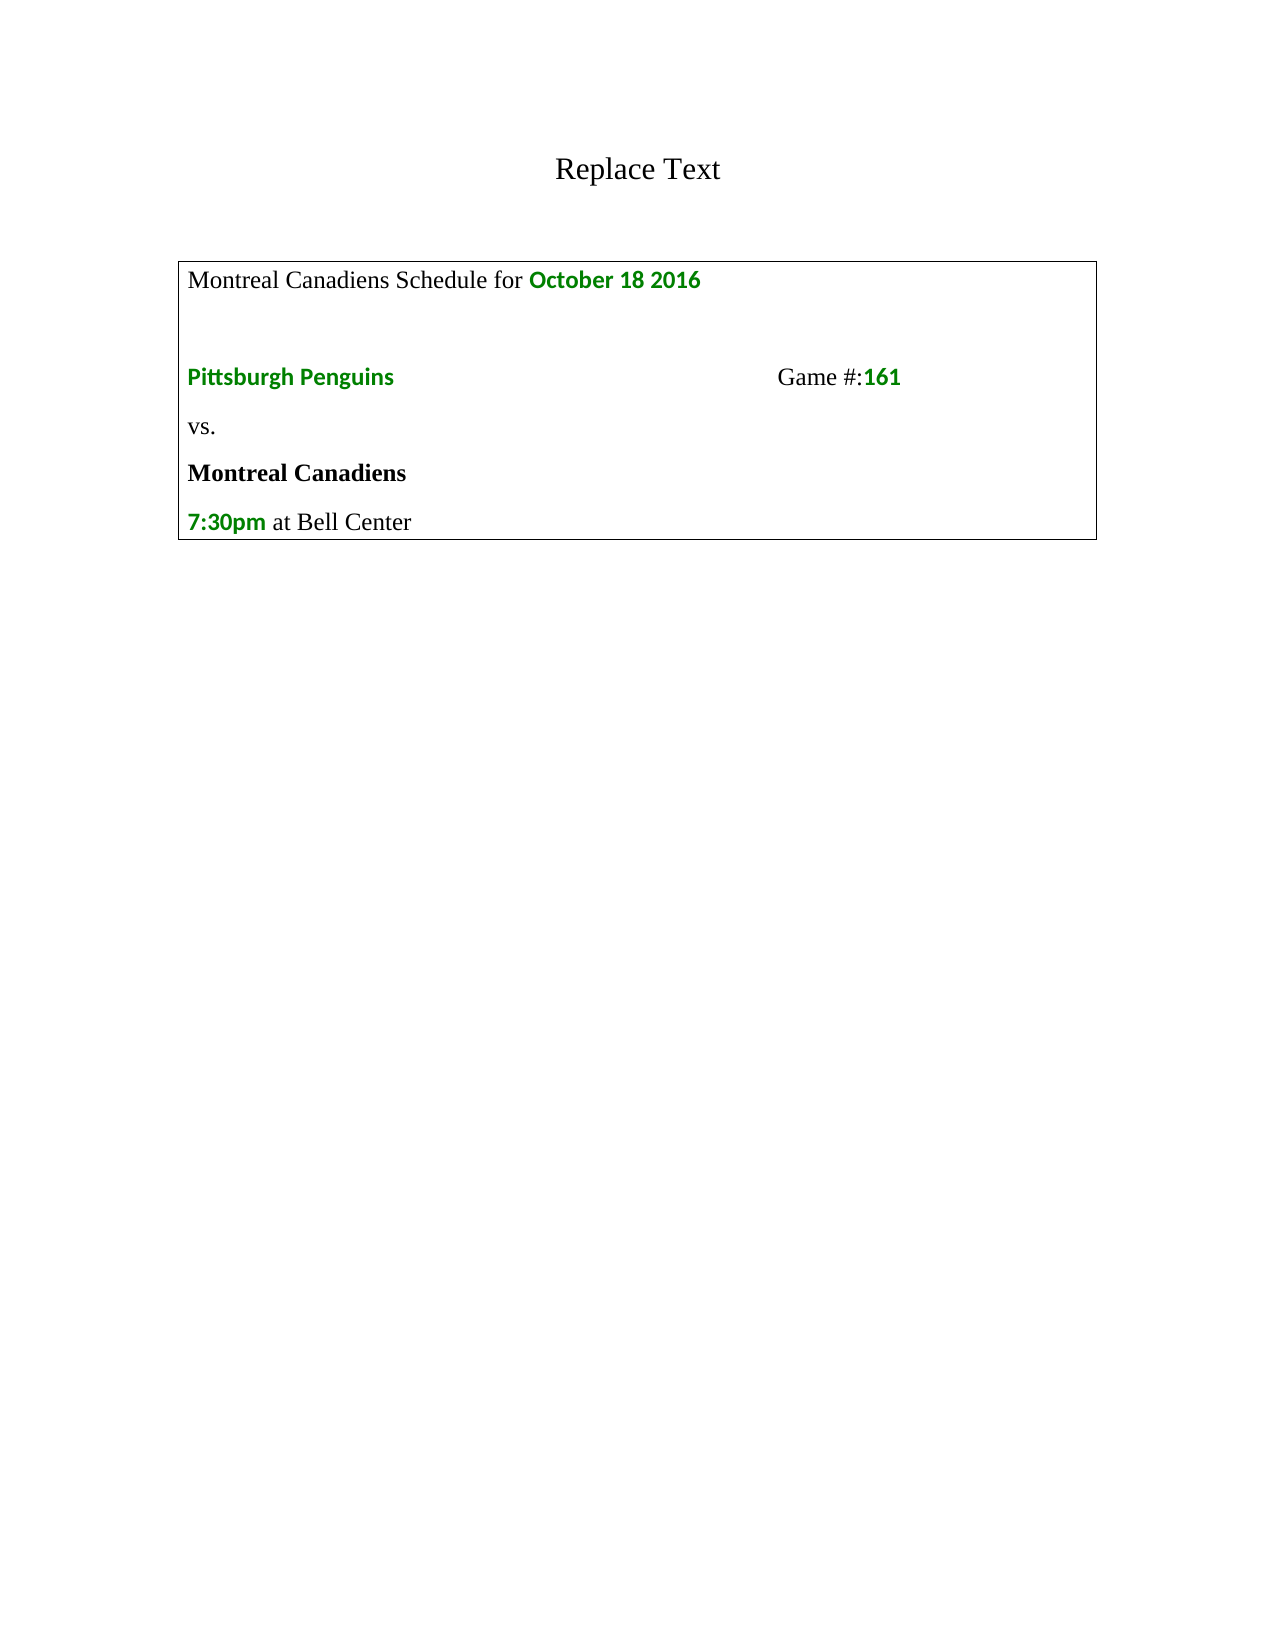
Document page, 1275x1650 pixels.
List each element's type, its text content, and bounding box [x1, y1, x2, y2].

text Montreal Canadiens Schedule for October 18 2016 [179, 262, 1096, 294]
text Replace Text [187, 150, 1087, 186]
text vs. [179, 408, 1096, 439]
text 7:30pm at Bell Center [179, 503, 1096, 539]
text Pittsburgh Penguins Game #:161 [179, 358, 1096, 392]
text Montreal Canadiens [179, 455, 1096, 487]
